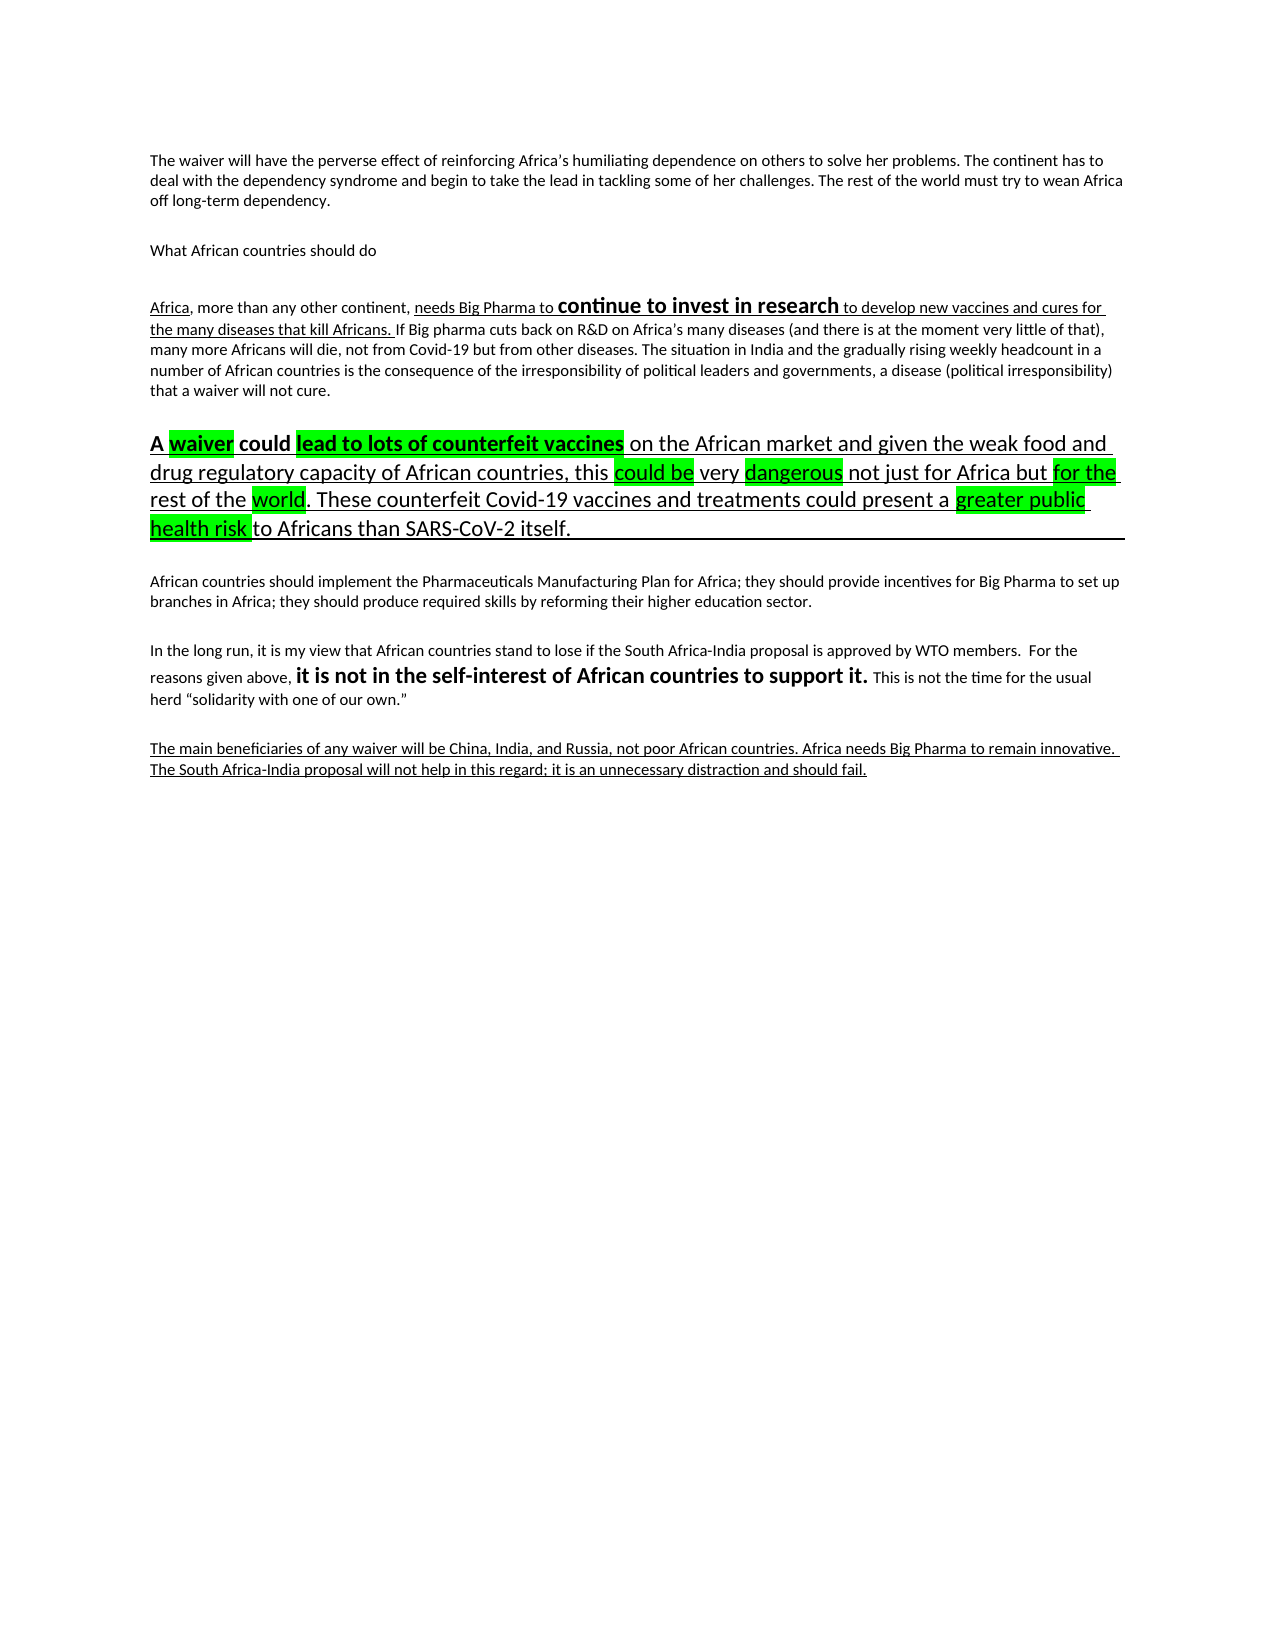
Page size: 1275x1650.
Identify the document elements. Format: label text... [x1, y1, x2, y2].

text What African countries should do [150, 240, 1125, 260]
text The waiver will have the perverse effect of reinforcing Africa’s humiliating dependence on others to solve her problems. The continent has to deal with the dependency syndrome and begin to take the lead in tackling some of her challenges. The rest of the world must try to wean Africa off long-term dependency. [150, 150, 1125, 211]
text Africa, more than any other continent, needs Big Pharma to continue to invest in research to develop new vaccines and cures for the many diseases that kill Africans. If Big pharma cuts back on R&D on Africa’s many diseases (and there is at the moment very little of that), many more Africans will die, not from Covid-19 but from other diseases. The situation in India and the gradually rising weekly headcount in a number of African countries is the consequence of the irresponsibility of political leaders and governments, a disease (political irresponsibility) that a waiver will not cure. [150, 291, 1125, 400]
text In the long run, it is my view that African countries stand to lose if the South Africa-India proposal is approved by WTO members. For the reasons given above, it is not in the self-interest of African countries to support it. This is not the time for the usual herd “solidarity with one of our own.” [150, 641, 1125, 709]
text A waiver could lead to lots of counterfeit vaccines on the African market and given the weak food and drug regulatory capacity of African countries, this could be very dangerous not just for Africa but for the rest of the world. These counterfeit Covid-19 vaccines and treatments could present a greater public health risk to Africans than SARS-CoV-2 itself. [150, 429, 1125, 538]
text The main beneficiaries of any waiver will be China, India, and Russia, not poor African countries. Africa needs Big Pharma to remain innovative. The South Africa-India proposal will not help in this regard; it is an unnecessary distraction and should fail. [150, 738, 1125, 779]
text African countries should implement the Pharmaceuticals Manufacturing Plan for Africa; they should provide incentives for Big Pharma to set up branches in Africa; they should produce required skills by reforming their higher education sector. [150, 571, 1125, 611]
